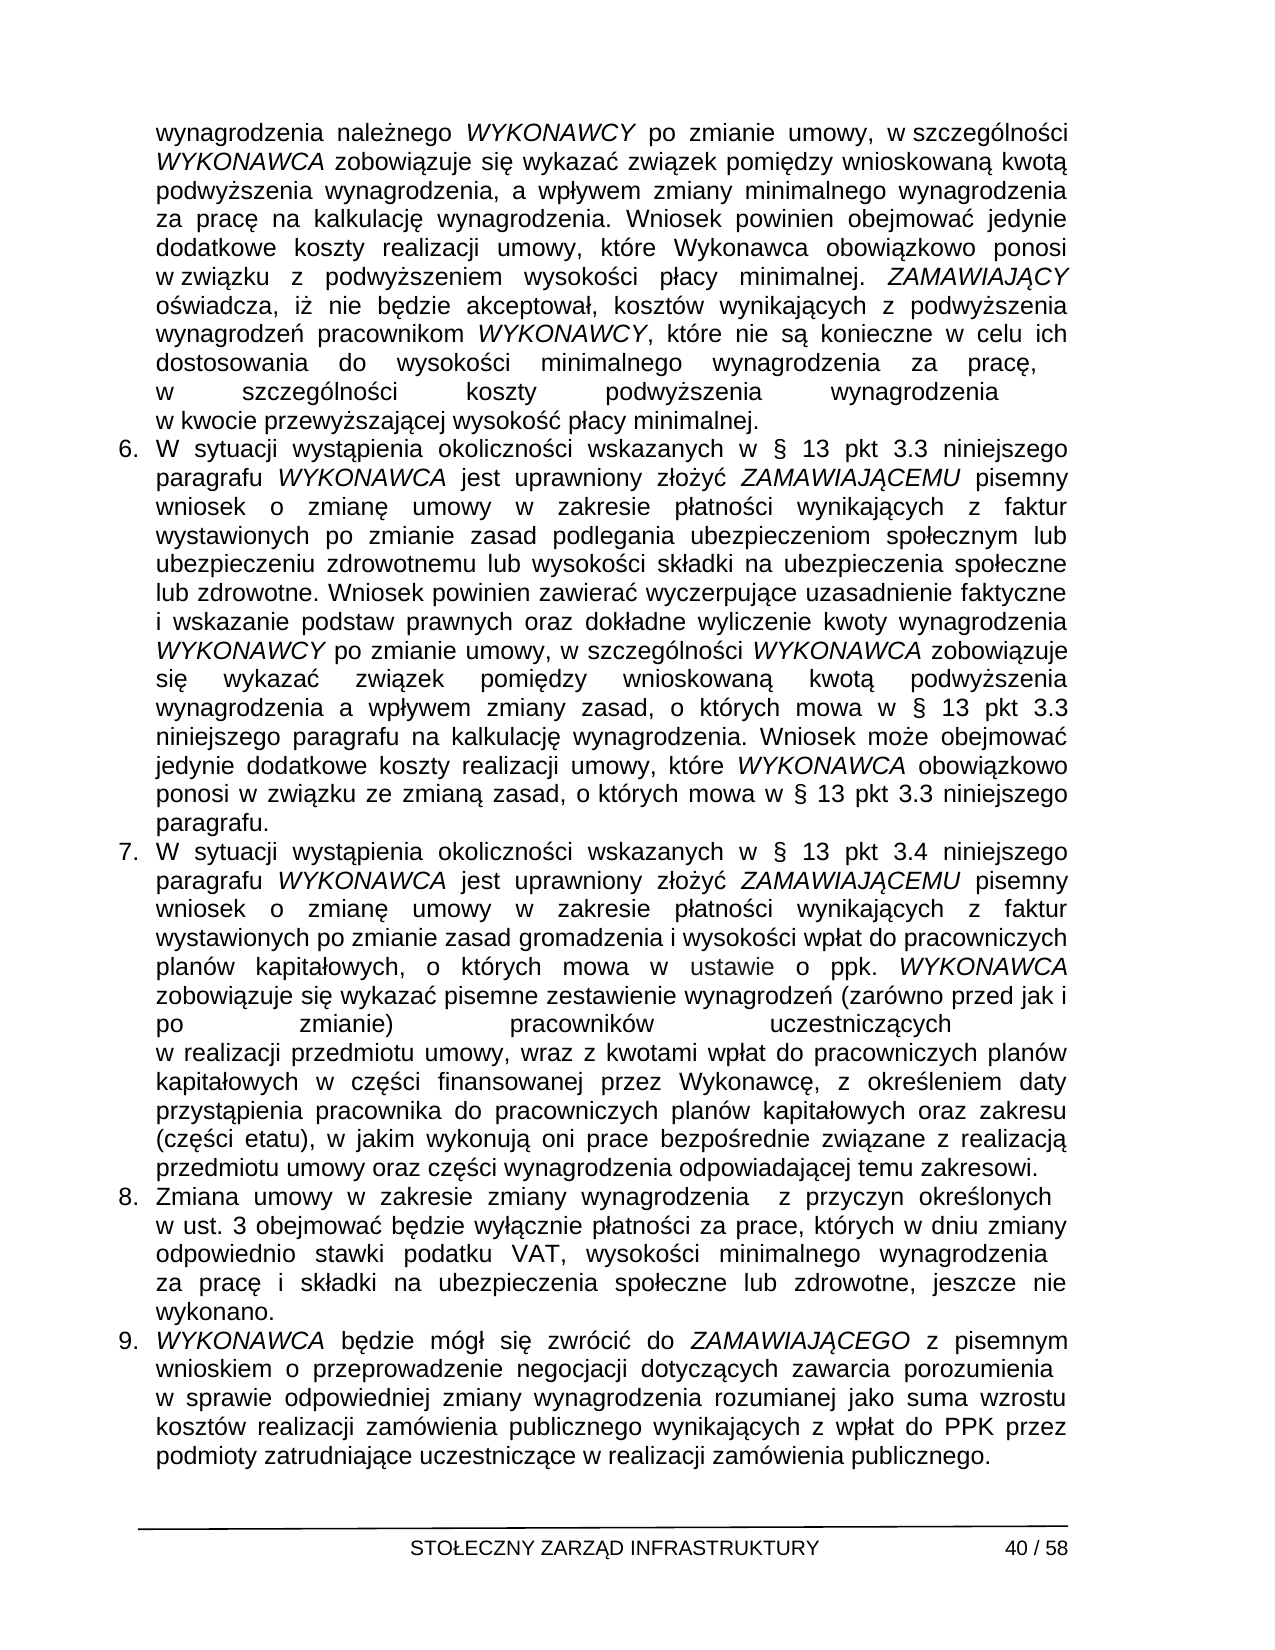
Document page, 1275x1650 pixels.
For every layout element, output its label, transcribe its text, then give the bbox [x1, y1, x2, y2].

list Zmiana umowy w zakresie zmiany wynagrodzenia z przyczyn określonych w ust. 3 obejmować będzie wyłącznie płatności za prace, których w dniu zmiany odpowiednio stawki podatku VAT, wysokości minimalnego wynagrodzenia za pracę i składki na ubezpieczenia społeczne lub zdrowotne, jeszcze nie wykonano. [118, 1182, 1068, 1326]
list W sytuacji wystąpienia okoliczności wskazanych w § 13 pkt 3.4 niniejszego paragrafu WYKONAWCA jest uprawniony złożyć ZAMAWIAJĄCEMU pisemny wniosek o zmianę umowy w zakresie płatności wynikających z faktur wystawionych po zmianie zasad gromadzenia i wysokości wpłat do pracowniczych planów kapitałowych, o których mowa w ustawie o ppk. WYKONAWCA zobowiązuje się wykazać pisemne zestawienie wynagrodzeń (zarówno przed jak i po zmianie) pracowników uczestniczących w realizacji przedmiotu umowy, wraz z kwotami wpłat do pracowniczych planów kapitałowych w części finansowanej przez Wykonawcę, z określeniem daty przystąpienia pracownika do pracowniczych planów kapitałowych oraz zakresu (części etatu), w jakim wykonują oni prace bezpośrednie związane z realizacją przedmiotu umowy oraz części wynagrodzenia odpowiadającej temu zakresowi. [118, 837, 1068, 1182]
list WYKONAWCA będzie mógł się zwrócić do ZAMAWIAJĄCEGO z pisemnym wnioskiem o przeprowadzenie negocjacji dotyczących zawarcia porozumienia w sprawie odpowiedniej zmiany wynagrodzenia rozumianej jako suma wzrostu kosztów realizacji zamówienia publicznego wynikających z wpłat do PPK przez podmioty zatrudniające uczestniczące w realizacji zamówienia publicznego. [118, 1326, 1068, 1469]
list W sytuacji wystąpienia okoliczności wskazanych w § 13 pkt 3.3 niniejszego paragrafu WYKONAWCA jest uprawniony złożyć ZAMAWIAJĄCEMU pisemny wniosek o zmianę umowy w zakresie płatności wynikających z faktur wystawionych po zmianie zasad podlegania ubezpieczeniom społecznym lub ubezpieczeniu zdrowotnemu lub wysokości składki na ubezpieczenia społeczne lub zdrowotne. Wniosek powinien zawierać wyczerpujące uzasadnienie faktyczne i wskazanie podstaw prawnych oraz dokładne wyliczenie kwoty wynagrodzenia WYKONAWCY po zmianie umowy, w szczególności WYKONAWCA zobowiązuje się wykazać związek pomiędzy wnioskowaną kwotą podwyższenia wynagrodzenia a wpływem zmiany zasad, o których mowa w § 13 pkt 3.3 niniejszego paragrafu na kalkulację wynagrodzenia. Wniosek może obejmować jedynie dodatkowe koszty realizacji umowy, które WYKONAWCA obowiązkowo ponosi w związku ze zmianą zasad, o których mowa w § 13 pkt 3.3 niniejszego paragrafu. [118, 434, 1068, 837]
